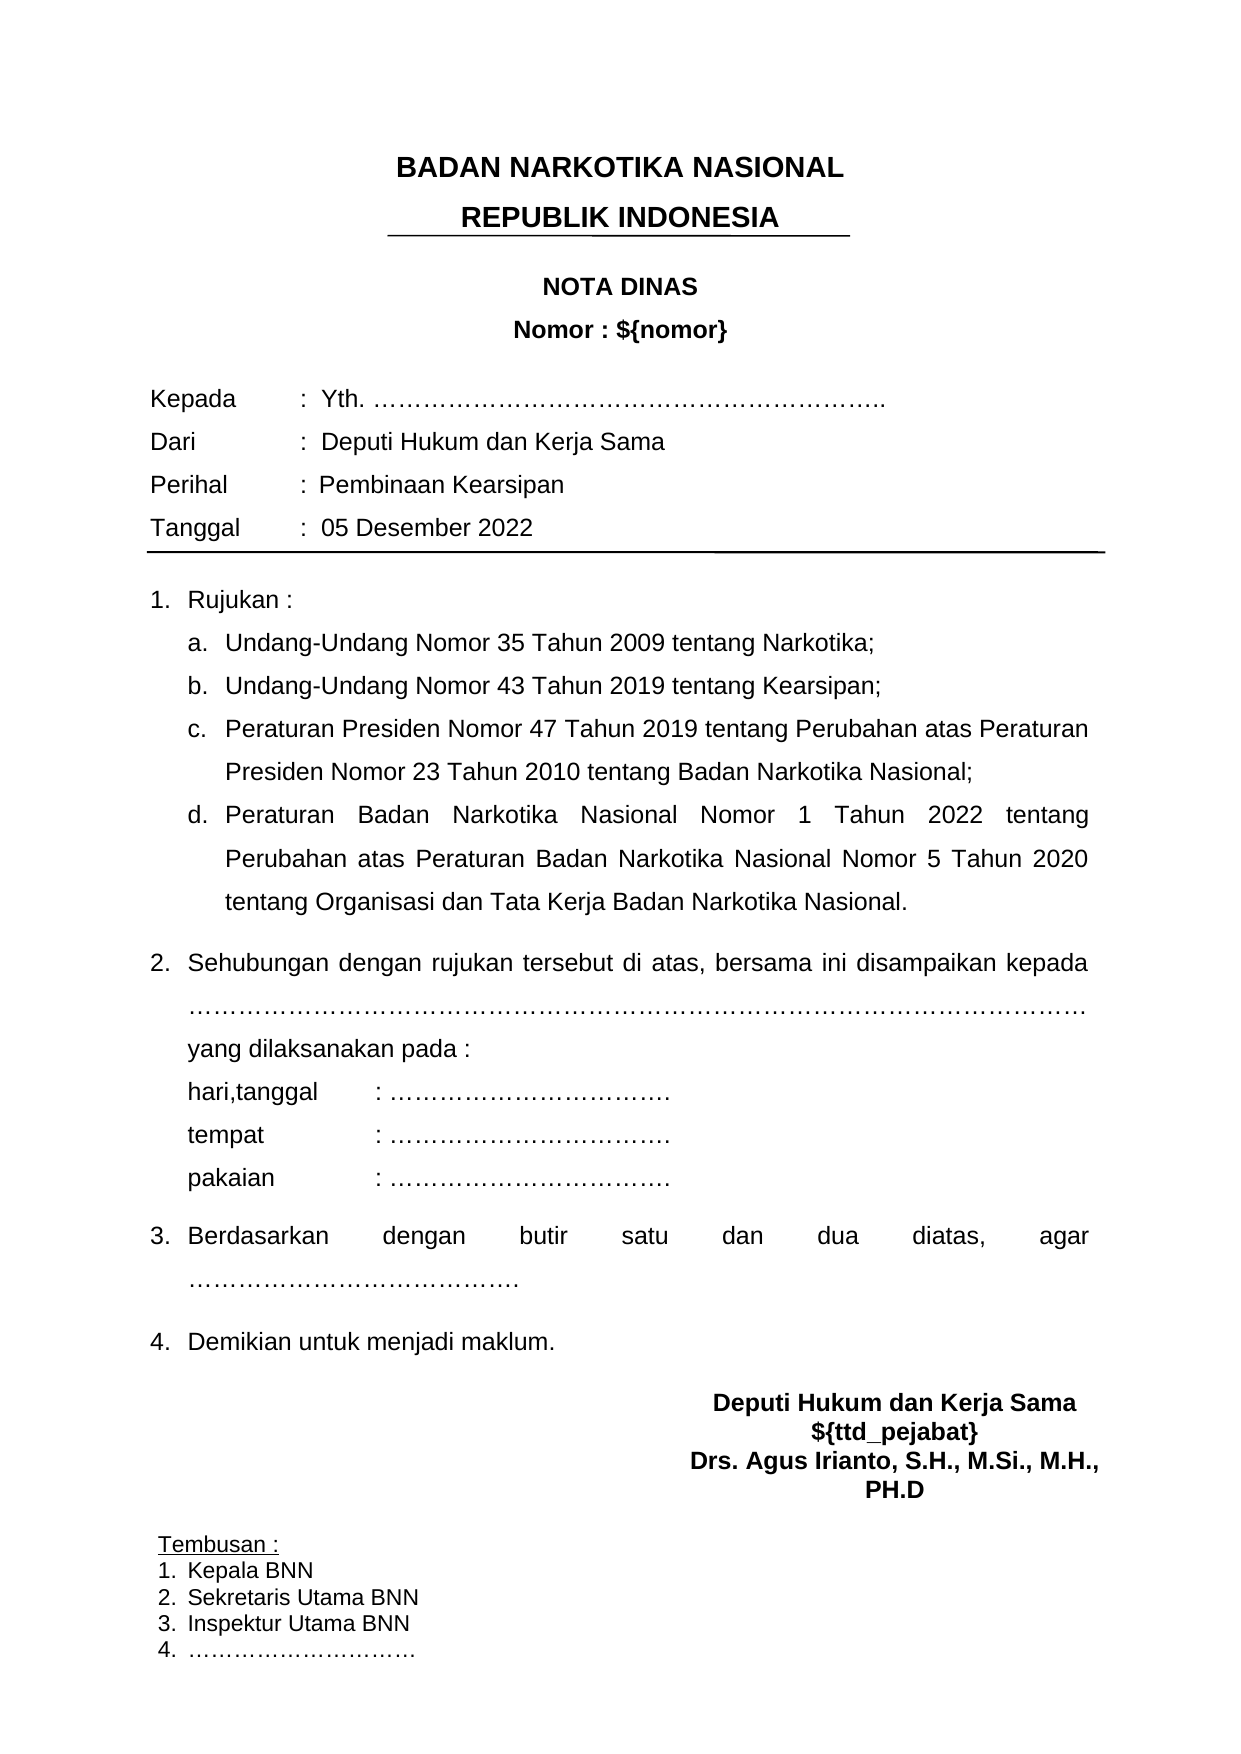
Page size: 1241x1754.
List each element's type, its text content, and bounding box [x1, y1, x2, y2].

list pakaian : ……………………………. [187, 1163, 1090, 1192]
list Undang-Undang Nomor 35 Tahun 2009 tentang Narkotika; [187, 628, 1090, 657]
list Undang-Undang Nomor 43 Tahun 2019 tentang Kearsipan; [187, 671, 1090, 700]
list Berdasarkan dengan butir satu dan dua diatas, agar …………………………………. [150, 1221, 1090, 1293]
text Perihal : Pembinaan Kearsipan [150, 470, 1090, 498]
text Nomor : ${nomor} [150, 315, 1090, 344]
list Sehubungan dengan rujukan tersebut di atas, bersama ini disampaikan kepada ……………………………………………………………………………………………… yang dilaksanakan pada : [150, 948, 1090, 1063]
list Peraturan Badan Narkotika Nasional Nomor 1 Tahun 2022 tentang Perubahan atas Peraturan Badan Narkotika Nasional Nomor 5 Tahun 2020 tentang Organisasi dan Tata Kerja Badan Narkotika Nasional. [187, 800, 1090, 915]
list Rujukan : [150, 585, 1090, 613]
text REPUBLIK INDONESIA [150, 200, 1090, 234]
text Kepada : Yth. …………………………………………………….. [150, 383, 1090, 412]
text Tanggal : 05 Desember 2022 [150, 513, 1090, 542]
list Peraturan Presiden Nomor 47 Tahun 2019 tentang Perubahan atas Peraturan Presiden Nomor 23 Tahun 2010 tentang Badan Narkotika Nasional; [187, 714, 1090, 786]
list hari,tanggal : ……………………………. [187, 1077, 1090, 1106]
text Dari : Deputi Hukum dan Kerja Sama [150, 427, 1090, 455]
list tempat : ……………………………. [187, 1120, 1090, 1149]
text NOTA DINAS [150, 272, 1090, 301]
list Demikian untuk menjadi maklum. [150, 1326, 1090, 1355]
text BADAN NARKOTIKA NASIONAL [150, 150, 1090, 183]
